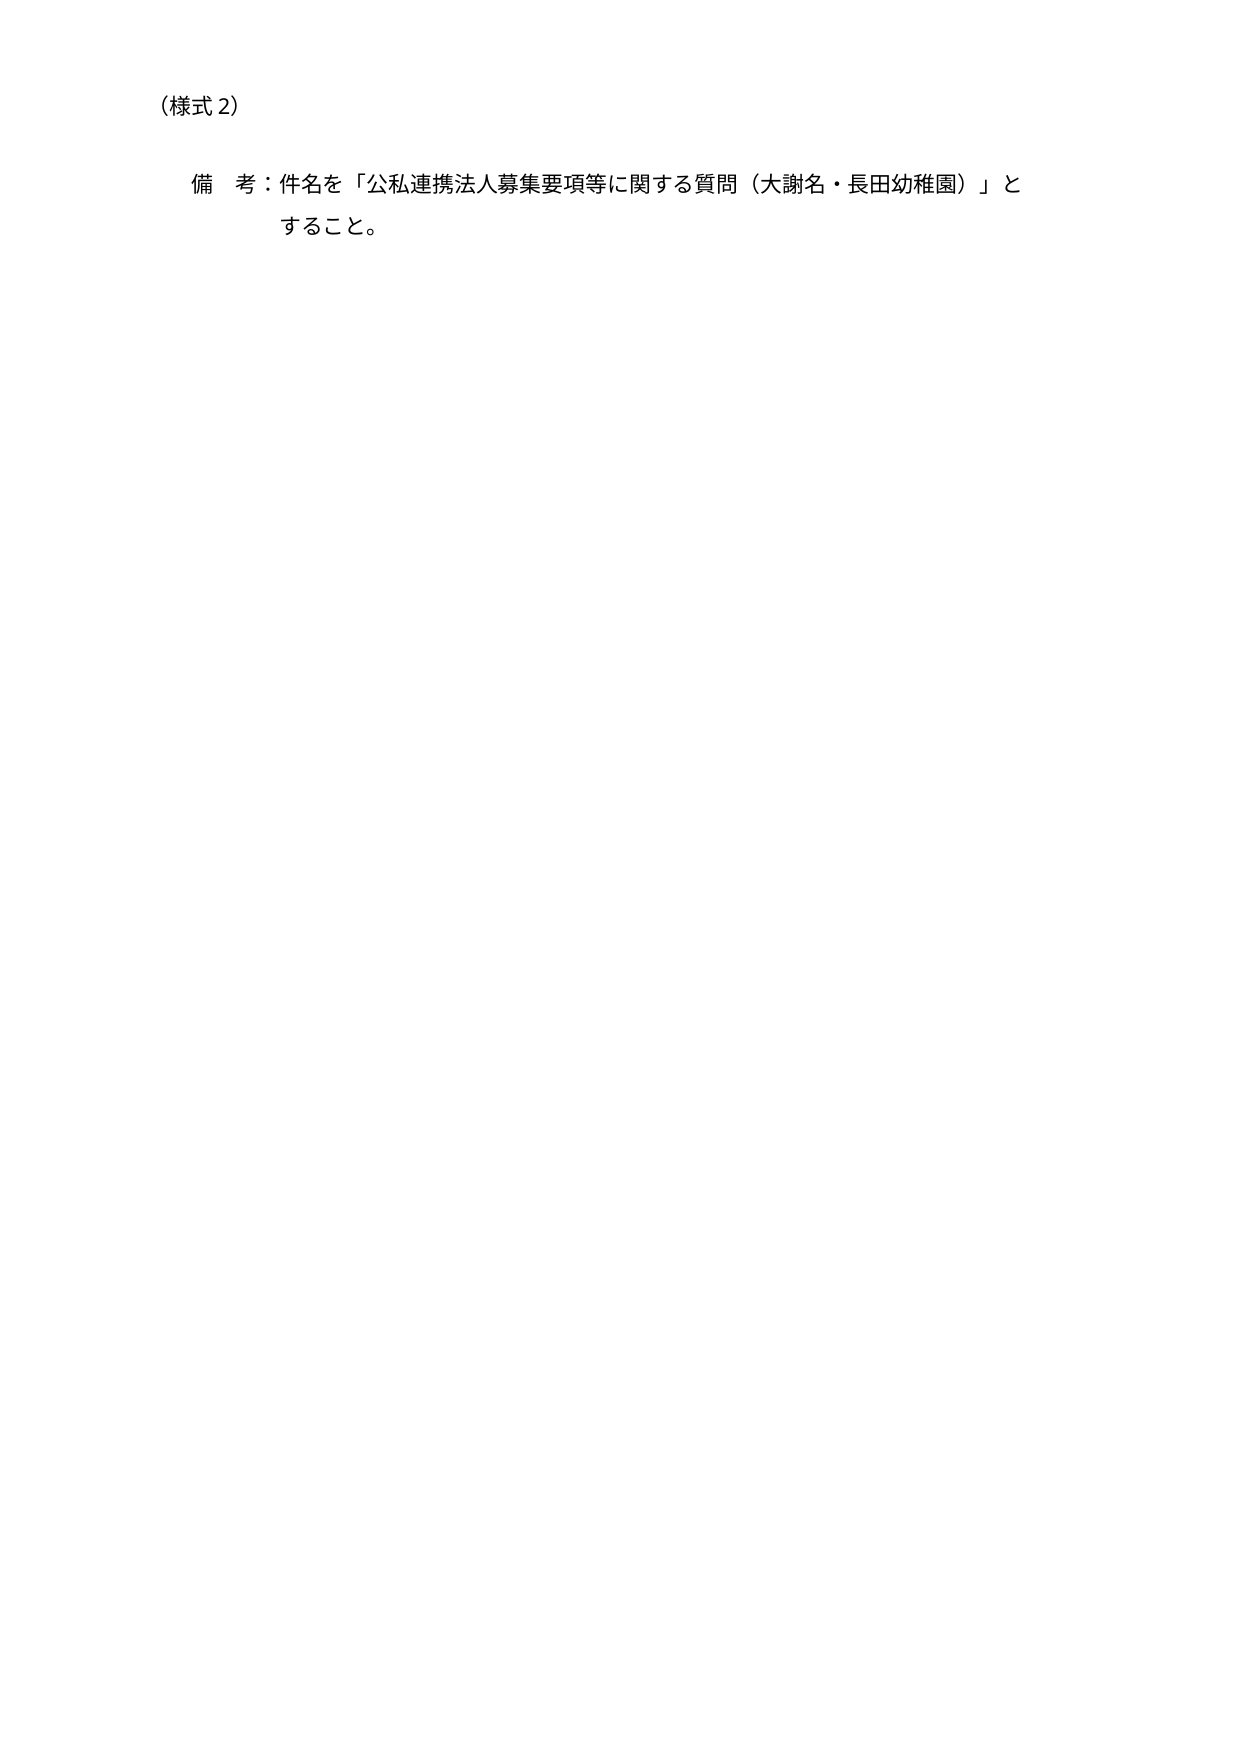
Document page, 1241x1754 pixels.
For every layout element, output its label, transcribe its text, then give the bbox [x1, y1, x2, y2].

text 備 考：件名を「公私連携法人募集要項等に関する質問（大謝名・長田幼稚園）」と [148, 164, 1092, 201]
text すること。 [148, 206, 1092, 243]
